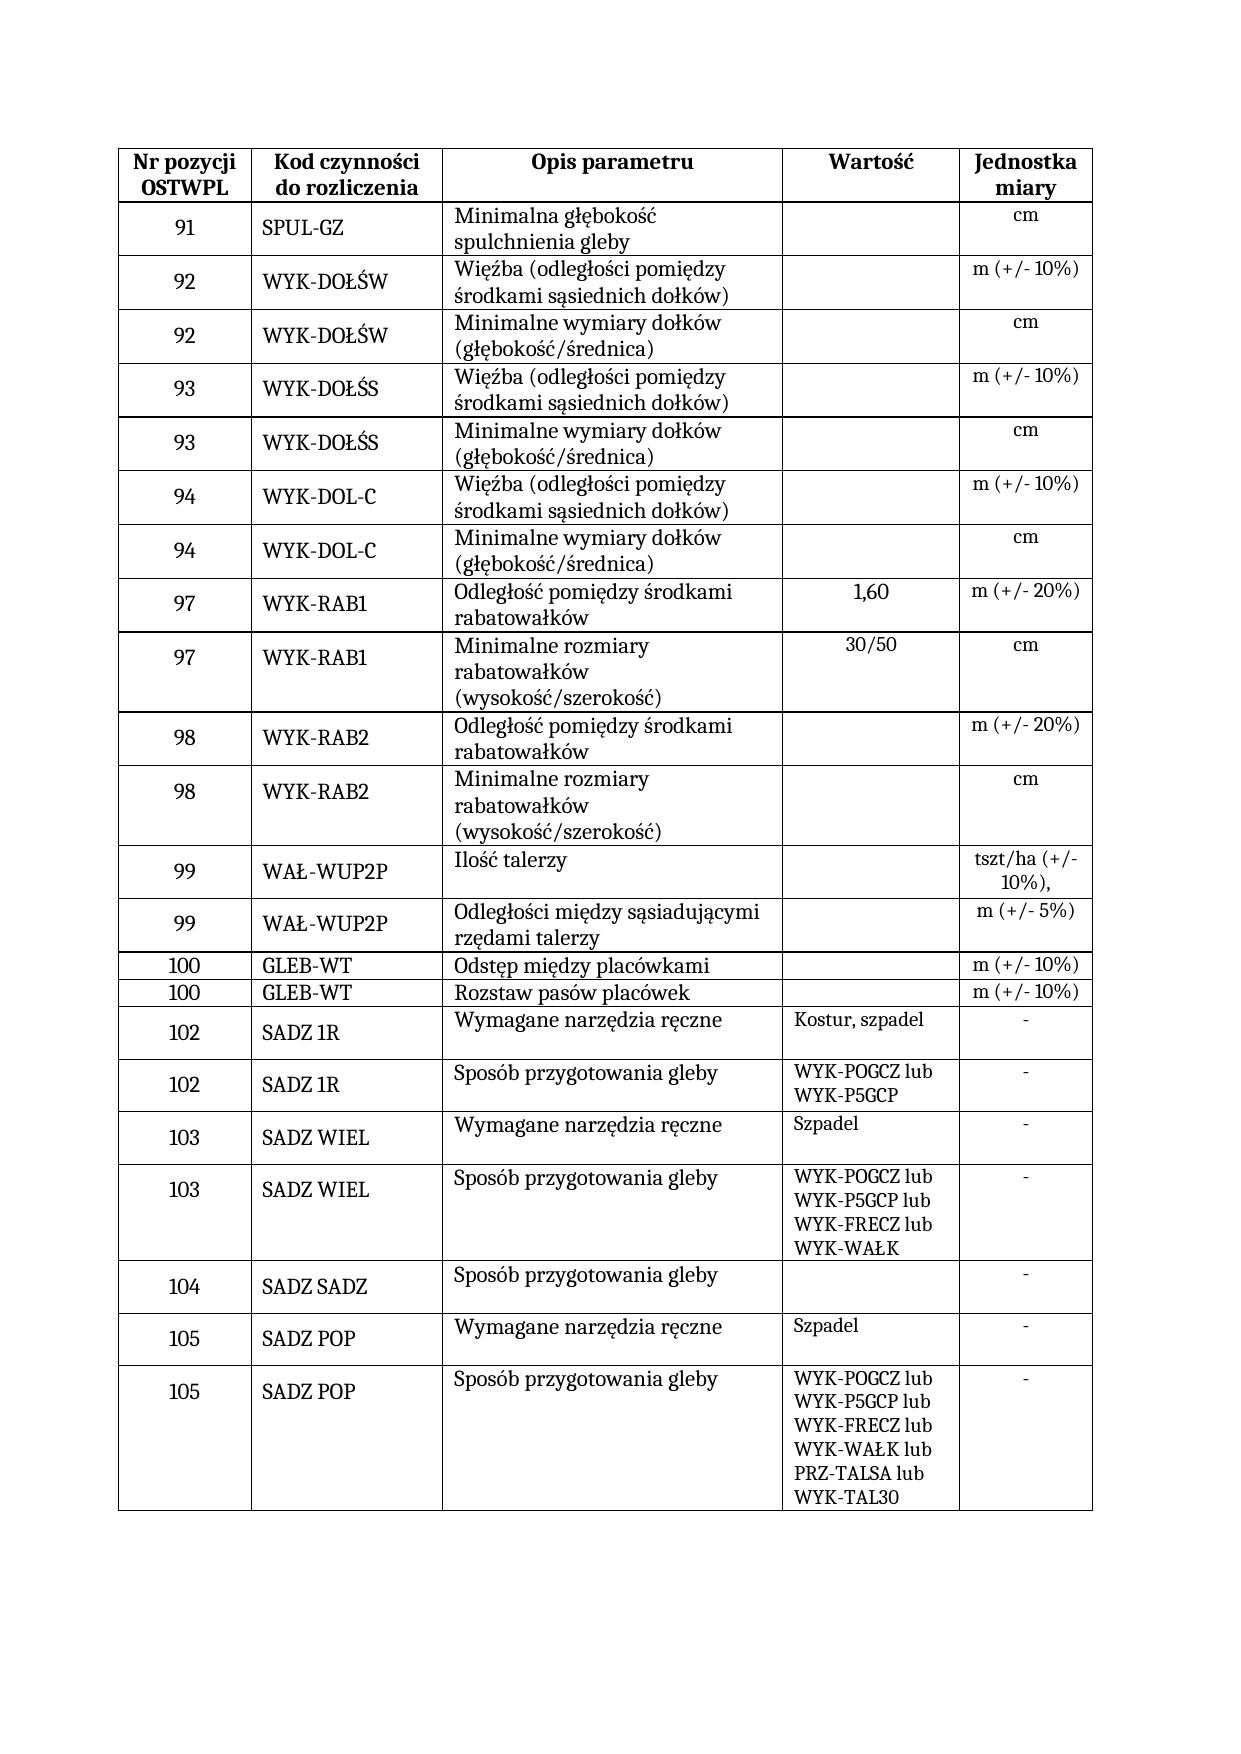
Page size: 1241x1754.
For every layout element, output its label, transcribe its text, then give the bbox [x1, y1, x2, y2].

table_cell Kostur, szpadel [783, 1007, 959, 1059]
table_cell [783, 203, 959, 255]
table_cell Minimalne wymiary dołków (głębokość/średnica) [443, 418, 782, 470]
table_cell m (+/- 10%) [960, 980, 1092, 1006]
table_cell 99 [119, 846, 251, 898]
table_cell Odstęp między placówkami [443, 953, 782, 979]
table_cell Wymagane narzędzia ręczne [443, 1112, 782, 1163]
table_cell tszt/ha (+/- 10%), [960, 846, 1092, 898]
table_cell cm [960, 525, 1092, 578]
table_cell cm [960, 633, 1092, 711]
table_cell 92 [119, 256, 251, 309]
table_cell Sposób przygotowania gleby [443, 1261, 782, 1313]
table_cell SADZ POP [252, 1366, 442, 1510]
table_cell Więźba (odległości pomiędzy środkami sąsiednich dołków) [443, 364, 782, 416]
table_cell - [960, 1261, 1092, 1313]
table_cell 102 [119, 1060, 251, 1111]
table_cell [783, 846, 959, 898]
table_header Wartość [783, 149, 959, 201]
table_cell - [960, 1007, 1092, 1059]
table_cell Odległości między sąsiadującymi rzędami talerzy [443, 899, 782, 951]
table_cell SADZ POP [252, 1314, 442, 1365]
table_cell Szpadel [783, 1112, 959, 1163]
table_cell Sposób przygotowania gleby [443, 1060, 782, 1111]
table_cell - [960, 1314, 1092, 1365]
table_cell 30/50 [783, 633, 959, 711]
table_cell cm [960, 310, 1092, 363]
table_cell 97 [119, 579, 251, 631]
table_cell [783, 256, 959, 309]
table_cell 94 [119, 525, 251, 578]
table_cell Minimalne rozmiary rabatowałków (wysokość/szerokość) [443, 633, 782, 711]
table_cell [783, 980, 959, 1006]
table_cell 99 [119, 899, 251, 951]
table_cell [783, 471, 959, 524]
table_cell 98 [119, 713, 251, 765]
table_cell Wymagane narzędzia ręczne [443, 1007, 782, 1059]
table_cell SADZ WIEL [252, 1112, 442, 1163]
table_cell WAŁ-WUP2P [252, 899, 442, 951]
table_cell Więźba (odległości pomiędzy środkami sąsiednich dołków) [443, 256, 782, 309]
table_cell m (+/- 20%) [960, 713, 1092, 765]
table_cell SADZ 1R [252, 1007, 442, 1059]
table_cell 104 [119, 1261, 251, 1313]
table_header Jednostka miary [960, 149, 1092, 201]
table_cell Sposób przygotowania gleby [443, 1165, 782, 1260]
table_cell 103 [119, 1112, 251, 1163]
table_cell Odległość pomiędzy środkami rabatowałków [443, 713, 782, 765]
table_cell Wymagane narzędzia ręczne [443, 1314, 782, 1365]
table_cell 105 [119, 1314, 251, 1365]
table_cell [783, 953, 959, 979]
table_cell [783, 525, 959, 578]
table_cell m (+/- 10%) [960, 953, 1092, 979]
table_cell 91 [119, 203, 251, 255]
table_cell Minimalne rozmiary rabatowałków (wysokość/szerokość) [443, 766, 782, 845]
table_cell Szpadel [783, 1314, 959, 1365]
table_cell m (+/- 5%) [960, 899, 1092, 951]
table_header Kod czynności do rozliczenia [252, 149, 442, 201]
table_cell Minimalne wymiary dołków (głębokość/średnica) [443, 525, 782, 578]
table_cell 100 [119, 953, 251, 979]
table_cell - [960, 1366, 1092, 1510]
table_cell WYK-POGCZ lub WYK-P5GCP lub WYK-FRECZ lub WYK-WAŁK [783, 1165, 959, 1260]
table_cell 1,60 [783, 579, 959, 631]
table_cell - [960, 1165, 1092, 1260]
table_cell Sposób przygotowania gleby [443, 1366, 782, 1510]
table_cell cm [960, 203, 1092, 255]
table_cell 93 [119, 364, 251, 416]
table_cell 103 [119, 1165, 251, 1260]
table_cell WYK-RAB1 [252, 579, 442, 631]
table_cell WYK-DOL-C [252, 525, 442, 578]
table_cell WYK-DOŁŚW [252, 256, 442, 309]
table_cell cm [960, 418, 1092, 470]
table_cell m (+/- 20%) [960, 579, 1092, 631]
table_cell GLEB-WT [252, 953, 442, 979]
table_cell [783, 310, 959, 363]
table_cell 100 [119, 980, 251, 1006]
table_cell WYK-DOŁŚS [252, 418, 442, 470]
table_cell WYK-DOL-C [252, 471, 442, 524]
table_cell WYK-POGCZ lub WYK-P5GCP [783, 1060, 959, 1111]
table_cell SPUL-GZ [252, 203, 442, 255]
table_cell - [960, 1112, 1092, 1163]
table_cell [783, 1261, 959, 1313]
table_cell [783, 899, 959, 951]
table_cell 105 [119, 1366, 251, 1510]
table_cell 92 [119, 310, 251, 363]
table_cell [783, 766, 959, 845]
table_cell Odległość pomiędzy środkami rabatowałków [443, 579, 782, 631]
table_cell WYK-RAB2 [252, 766, 442, 845]
table_cell Rozstaw pasów placówek [443, 980, 782, 1006]
table_cell [783, 364, 959, 416]
table_cell WYK-DOŁŚS [252, 364, 442, 416]
table_cell WYK-DOŁŚW [252, 310, 442, 363]
table_cell 102 [119, 1007, 251, 1059]
table_cell WYK-RAB2 [252, 713, 442, 765]
table_cell WYK-RAB1 [252, 633, 442, 711]
table_cell m (+/- 10%) [960, 364, 1092, 416]
table_cell SADZ 1R [252, 1060, 442, 1111]
table_cell m (+/- 10%) [960, 256, 1092, 309]
table_cell cm [960, 766, 1092, 845]
table_header Opis parametru [443, 149, 782, 201]
table_cell 97 [119, 633, 251, 711]
table_cell 93 [119, 418, 251, 470]
table_cell Minimalne wymiary dołków (głębokość/średnica) [443, 310, 782, 363]
table_cell 98 [119, 766, 251, 845]
table_cell Więźba (odległości pomiędzy środkami sąsiednich dołków) [443, 471, 782, 524]
table_cell - [960, 1060, 1092, 1111]
table_cell SADZ SADZ [252, 1261, 442, 1313]
table_cell 94 [119, 471, 251, 524]
table_cell SADZ WIEL [252, 1165, 442, 1260]
table_cell [783, 713, 959, 765]
table_cell WYK-POGCZ lub WYK-P5GCP lub WYK-FRECZ lub WYK-WAŁK lub PRZ-TALSA lub WYK-TAL30 [783, 1366, 959, 1510]
table_cell m (+/- 10%) [960, 471, 1092, 524]
table_header Nr pozycji OSTWPL [119, 149, 251, 201]
table_cell Ilość talerzy [443, 846, 782, 898]
table_cell WAŁ-WUP2P [252, 846, 442, 898]
table_cell Minimalna głębokość spulchnienia gleby [443, 203, 782, 255]
table_cell [783, 418, 959, 470]
table_cell GLEB-WT [252, 980, 442, 1006]
